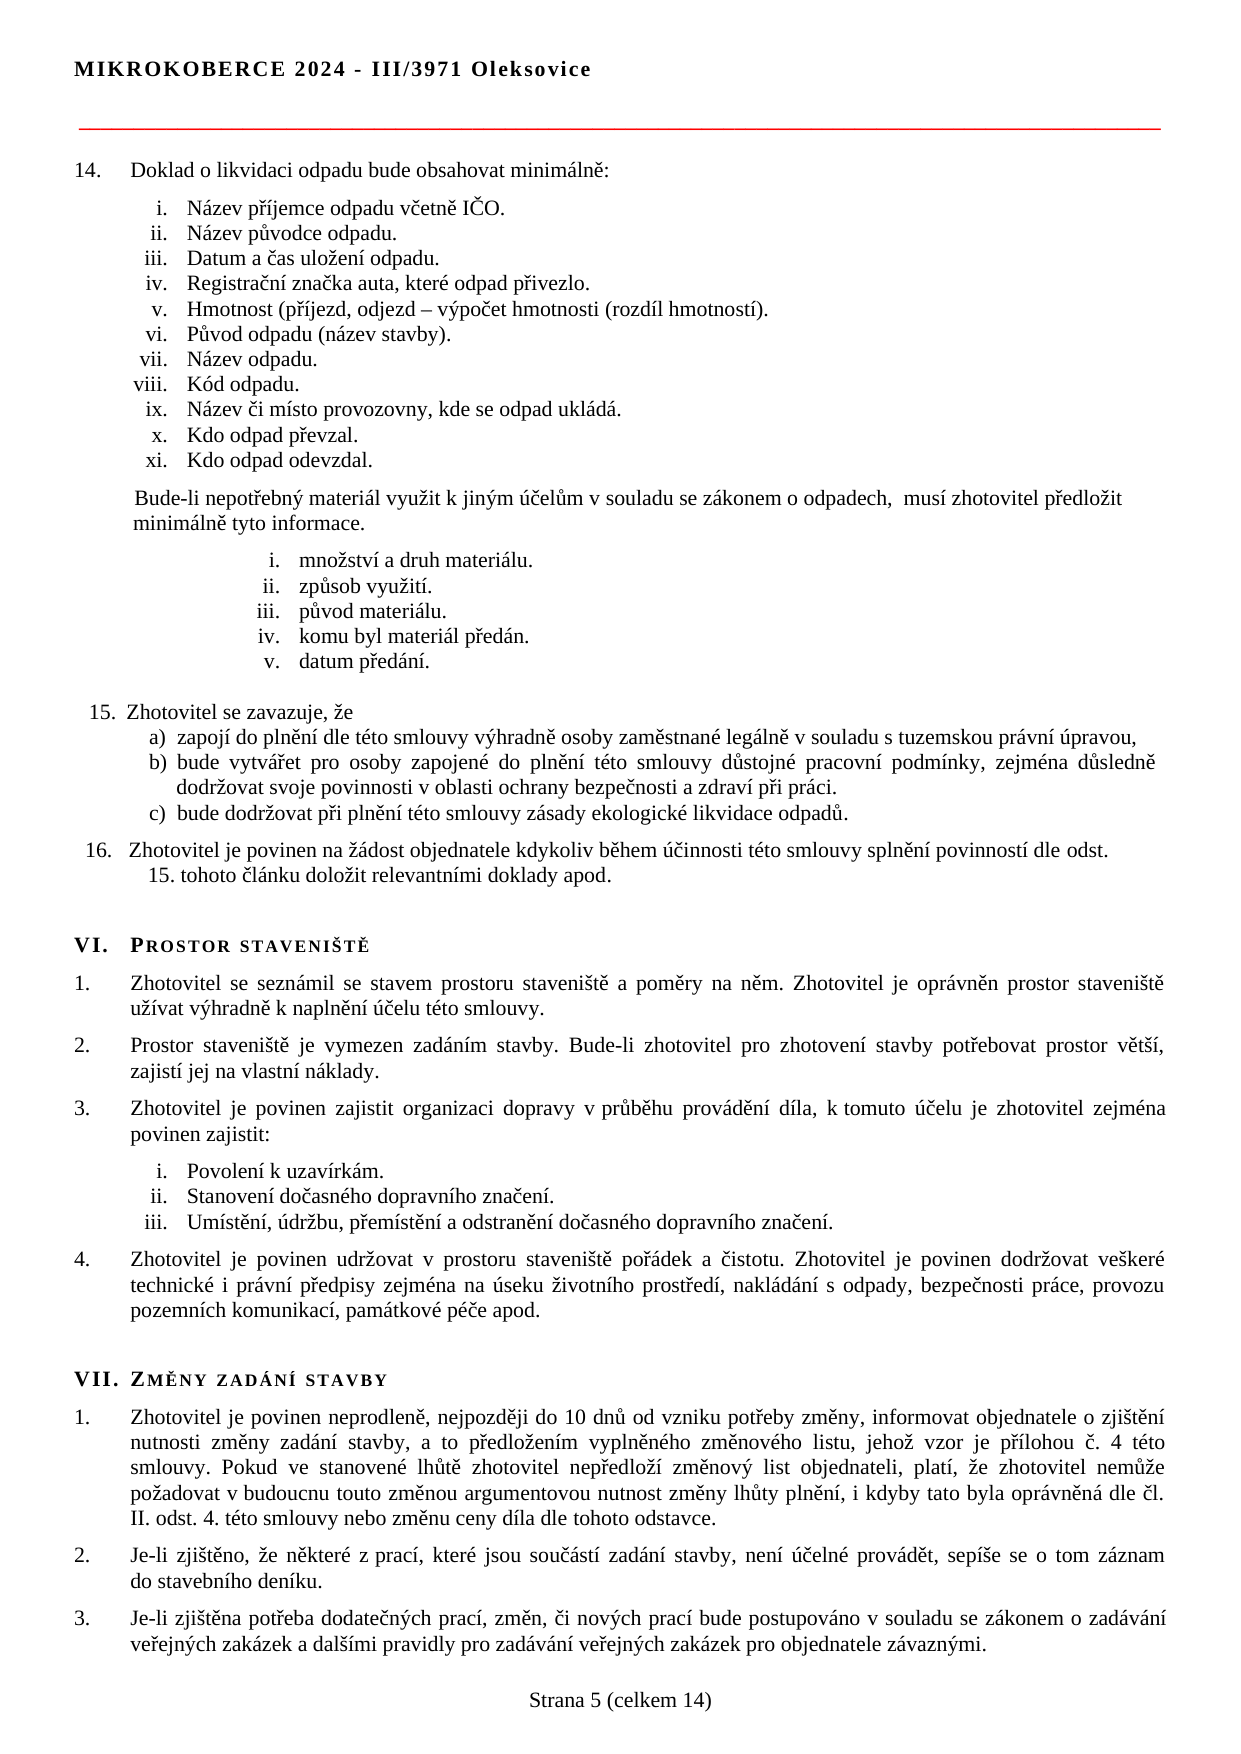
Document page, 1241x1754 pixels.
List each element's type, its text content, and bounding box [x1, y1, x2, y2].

list Povolení k uzavírkám. [168, 1158, 1167, 1183]
list Název odpadu. [168, 346, 1167, 371]
list Kód odpadu. [168, 371, 1167, 396]
list Změny zadání stavby [74, 1366, 1167, 1391]
list Prostor staveniště [74, 932, 1167, 957]
list způsob využití. [280, 573, 1167, 598]
text Bude-li nepotřebný materiál využit k jiným účelům v souladu se zákonem o odpadech, musí zhotovitel předložit minimálně tyto informace. [74, 484, 1167, 535]
list datum předání. [280, 648, 1167, 673]
list Prostor staveniště je vymezen zadáním stavby. Bude-li zhotovitel pro zhotovení stavby potřebovat prostor větší, zajistí jej na vlastní náklady. [74, 1032, 1167, 1083]
list komu byl materiál předán. [280, 623, 1167, 648]
list Doklad o likvidaci odpadu bude obsahovat minimálně: [74, 157, 1167, 182]
list Kdo odpad převzal. [168, 422, 1167, 447]
list Stanovení dočasného dopravního značení. [168, 1183, 1167, 1209]
list Zhotovitel se zavazuje, že [89, 699, 1167, 724]
list a) zapojí do plnění dle této smlouvy výhradně osoby zaměstnané legálně v souladu s tuzemskou právní úpravou, [149, 724, 1167, 749]
list původ materiálu. [280, 598, 1167, 623]
list Zhotovitel je povinen udržovat v prostoru staveniště pořádek a čistotu. Zhotovitel je povinen dodržovat veškeré technické i právní předpisy zejména na úseku životního prostředí, nakládání s odpady, bezpečnosti práce, provozu pozemních komunikací, památkové péče apod. [74, 1246, 1167, 1322]
list množství a druh materiálu. [280, 547, 1167, 573]
list Původ odpadu (název stavby). [168, 321, 1167, 346]
list Název či místo provozovny, kde se odpad ukládá. [168, 396, 1167, 422]
list b) bude vytvářet pro osoby zapojené do plnění této smlouvy důstojné pracovní podmínky, zejména důsledně dodržovat svoje povinnosti v oblasti ochrany bezpečnosti a zdraví při práci. [149, 749, 1167, 799]
list Registrační značka auta, které odpad přivezlo. [168, 270, 1167, 296]
list Zhotovitel je povinen zajistit organizaci dopravy v průběhu provádění díla, k tomuto účelu je zhotovitel zejména povinen zajistit: [74, 1095, 1167, 1146]
list c) bude dodržovat při plnění této smlouvy zásady ekologické likvidace odpadů. [149, 799, 1167, 825]
list Kdo odpad odevzdal. [168, 447, 1167, 472]
list Zhotovitel je povinen neprodleně, nejpozději do 10 dnů od vzniku potřeby změny, informovat objednatele o zjištění nutnosti změny zadání stavby, a to předložením vyplněného změnového listu, jehož vzor je přílohou č. 4 této smlouvy. Pokud ve stanovené lhůtě zhotovitel nepředloží změnový list objednateli, platí, že zhotovitel nemůže požadovat v budoucnu touto změnou argumentovou nutnost změny lhůty plnění, i kdyby tato byla oprávněná dle čl. II. odst. 4. této smlouvy nebo změnu ceny díla dle tohoto odstavce. [74, 1404, 1167, 1530]
list Hmotnost (příjezd, odjezd – výpočet hmotnosti (rozdíl hmotností). [168, 296, 1167, 321]
list Zhotovitel se seznámil se stavem prostoru staveniště a poměry na něm. Zhotovitel je oprávněn prostor staveniště užívat výhradně k naplnění účelu této smlouvy. [74, 969, 1167, 1020]
list Je-li zjištěna potřeba dodatečných prací, změn, či nových prací bude postupováno v souladu se zákonem o zadávání veřejných zakázek a dalšími pravidly pro zadávání veřejných zakázek pro objednatele závaznými. [74, 1605, 1167, 1656]
list Název původce odpadu. [168, 220, 1167, 245]
text 16. Zhotovitel je povinen na žádost objednatele kdykoliv během účinnosti této smlouvy splnění povinností dle odst. 15. tohoto článku doložit relevantními doklady apod. [74, 837, 1167, 888]
list Název příjemce odpadu včetně IČO. [168, 195, 1167, 220]
list Umístění, údržbu, přemístění a odstranění dočasného dopravního značení. [168, 1209, 1167, 1234]
list Je-li zjištěno, že některé z prací, které jsou součástí zadání stavby, není účelné provádět, sepíše se o tom záznam do stavebního deníku. [74, 1542, 1167, 1593]
list Datum a čas uložení odpadu. [168, 245, 1167, 270]
